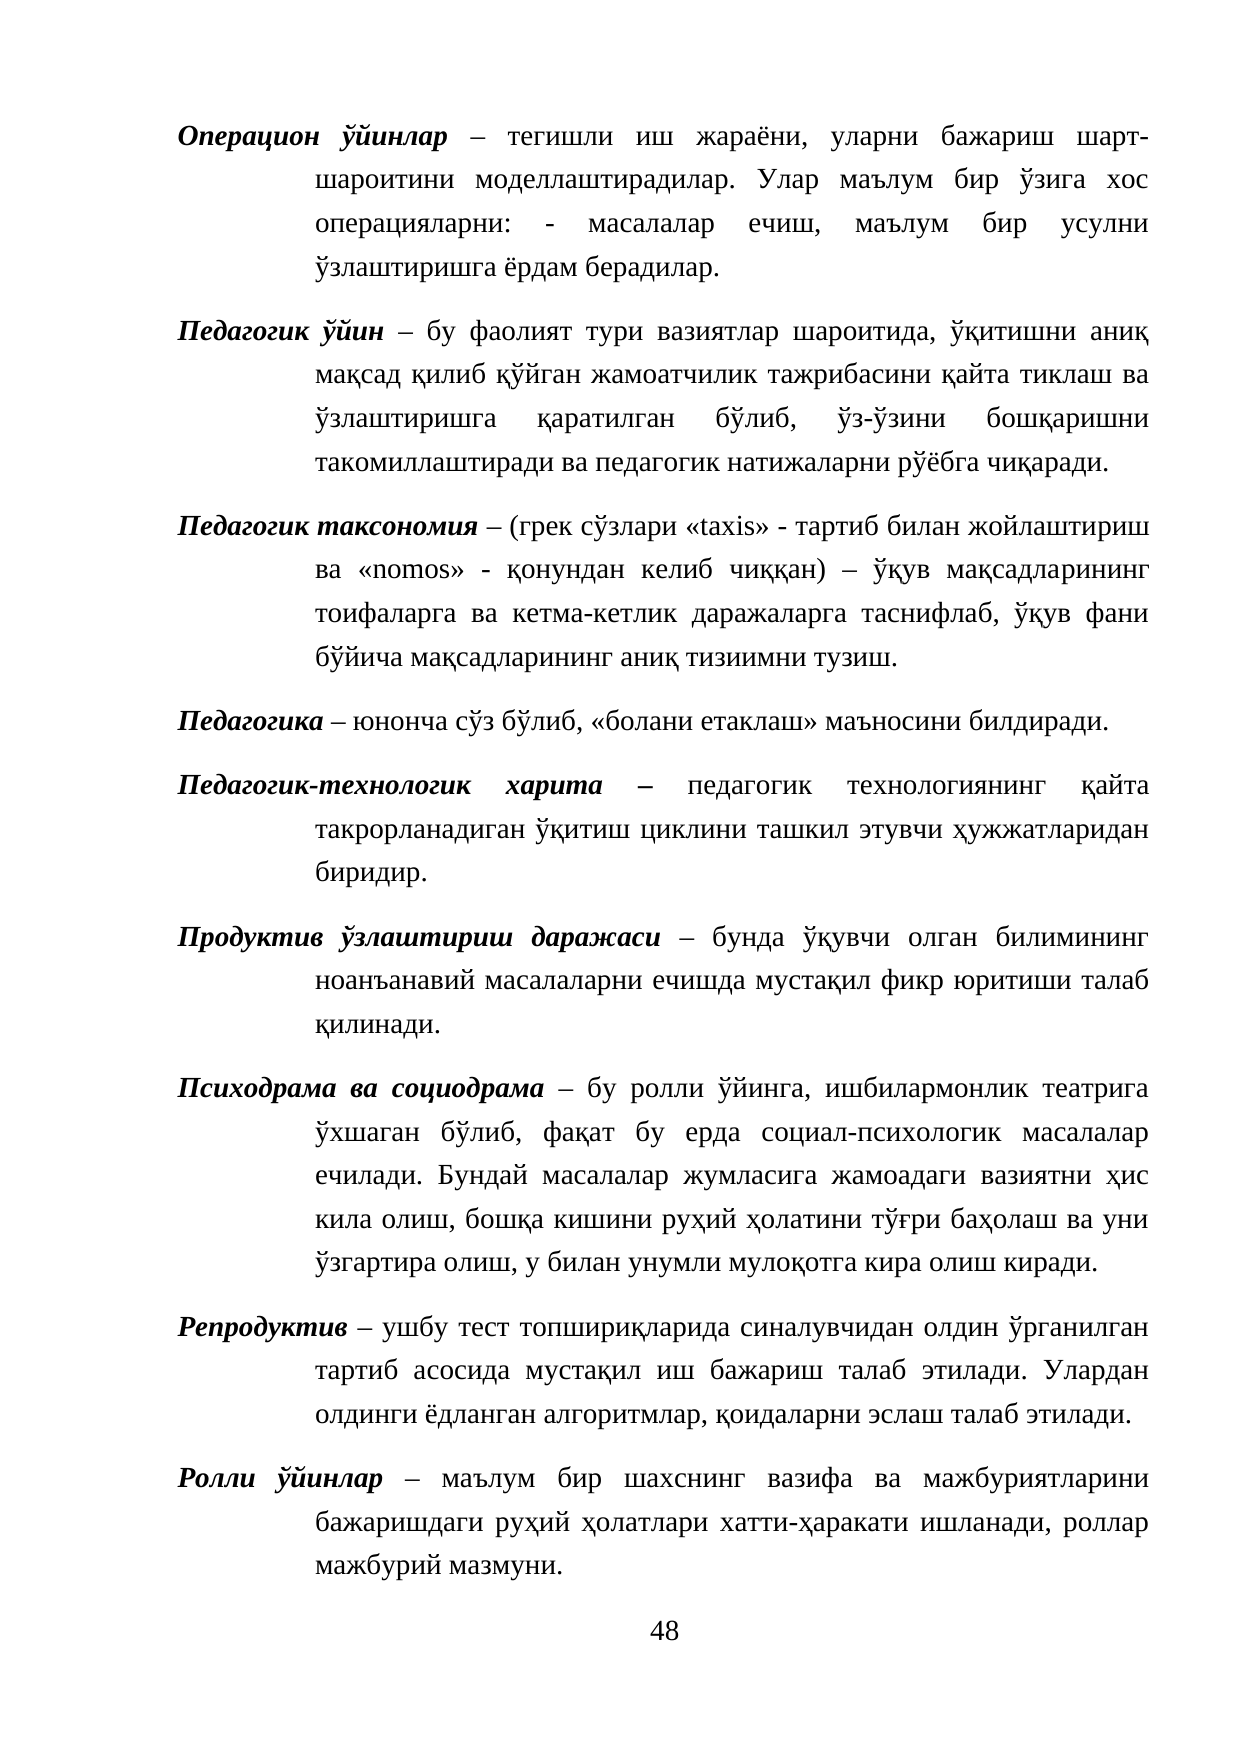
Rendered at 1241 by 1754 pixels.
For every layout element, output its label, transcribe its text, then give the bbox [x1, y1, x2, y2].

text Педагогик ўйин – бу фаолият тури вазиятлар шароитида, ўқитишни аниқ мақсад қилиб қўйган жамоатчилик тажрибасини қайта тиклаш ва ўзлаштиришга қаратилган бўлиб, ўз-ўзини бошқаришни такомиллаштиради ва педагогик натижаларни рўёбга чиқаради. [177, 313, 1150, 477]
text Репродуктив – ушбу тест топшириқларида синалувчидан олдин ўрганилган тартиб асосида мустақил иш бажариш талаб этилади. Улардан олдинги ёдланган алгоритмлар, қоидаларни эслаш талаб этилади. [177, 1309, 1150, 1429]
text Педагогик-технологик харита – педагогик технологиянинг қайта такрорланадиган ўқитиш циклини ташкил этувчи ҳужжатларидан биридир. [177, 767, 1150, 888]
text Продуктив ўзлаштириш даражаси – бунда ўқувчи олган билимининг ноанъанавий масалаларни ечишда мустақил фикр юритиши талаб қилинади. [177, 919, 1150, 1039]
text Педагогик таксономия – (грек сўзлари «taxis» - тартиб билан жойлаштириш ва «nomos» - қонундан келиб чиққан) – ўқув мақсадларининг тоифаларга ва кетма-кетлик даражаларга таснифлаб, ўқув фани бўйича мақсадларининг аниқ тизиимни тузиш. [177, 508, 1150, 672]
text Педагогика – юнонча сўз бўлиб, «болани етаклаш» маъносини билдиради. [177, 703, 1150, 737]
text Ролли ўйинлар – маълум бир шахснинг вазифа ва мажбуриятларини бажаришдаги руҳий ҳолатлари хатти-ҳаракати ишланади, роллар мажбурий мазмуни. [177, 1460, 1150, 1581]
text Операцион ўйинлар – тегишли иш жараёни, уларни бажариш шарт-шароитини моделлаштирадилар. Улар маълум бир ўзига хос операцияларни: - масалалар ечиш, маълум бир усулни ўзлаштиришга ёрдам берадилар. [177, 118, 1150, 282]
text Психодрама ва социодрама – бу ролли ўйинга, ишбилармонлик театрига ўхшаган бўлиб, фақат бу ерда социал-психологик масалалар ечилади. Бундай масалалар жумласига жамоадаги вазиятни ҳис кила олиш, бошқа кишини руҳий ҳолатини тўғри баҳолаш ва уни ўзгартира олиш, у билан унумли мулоқотга кира олиш киради. [177, 1070, 1150, 1278]
